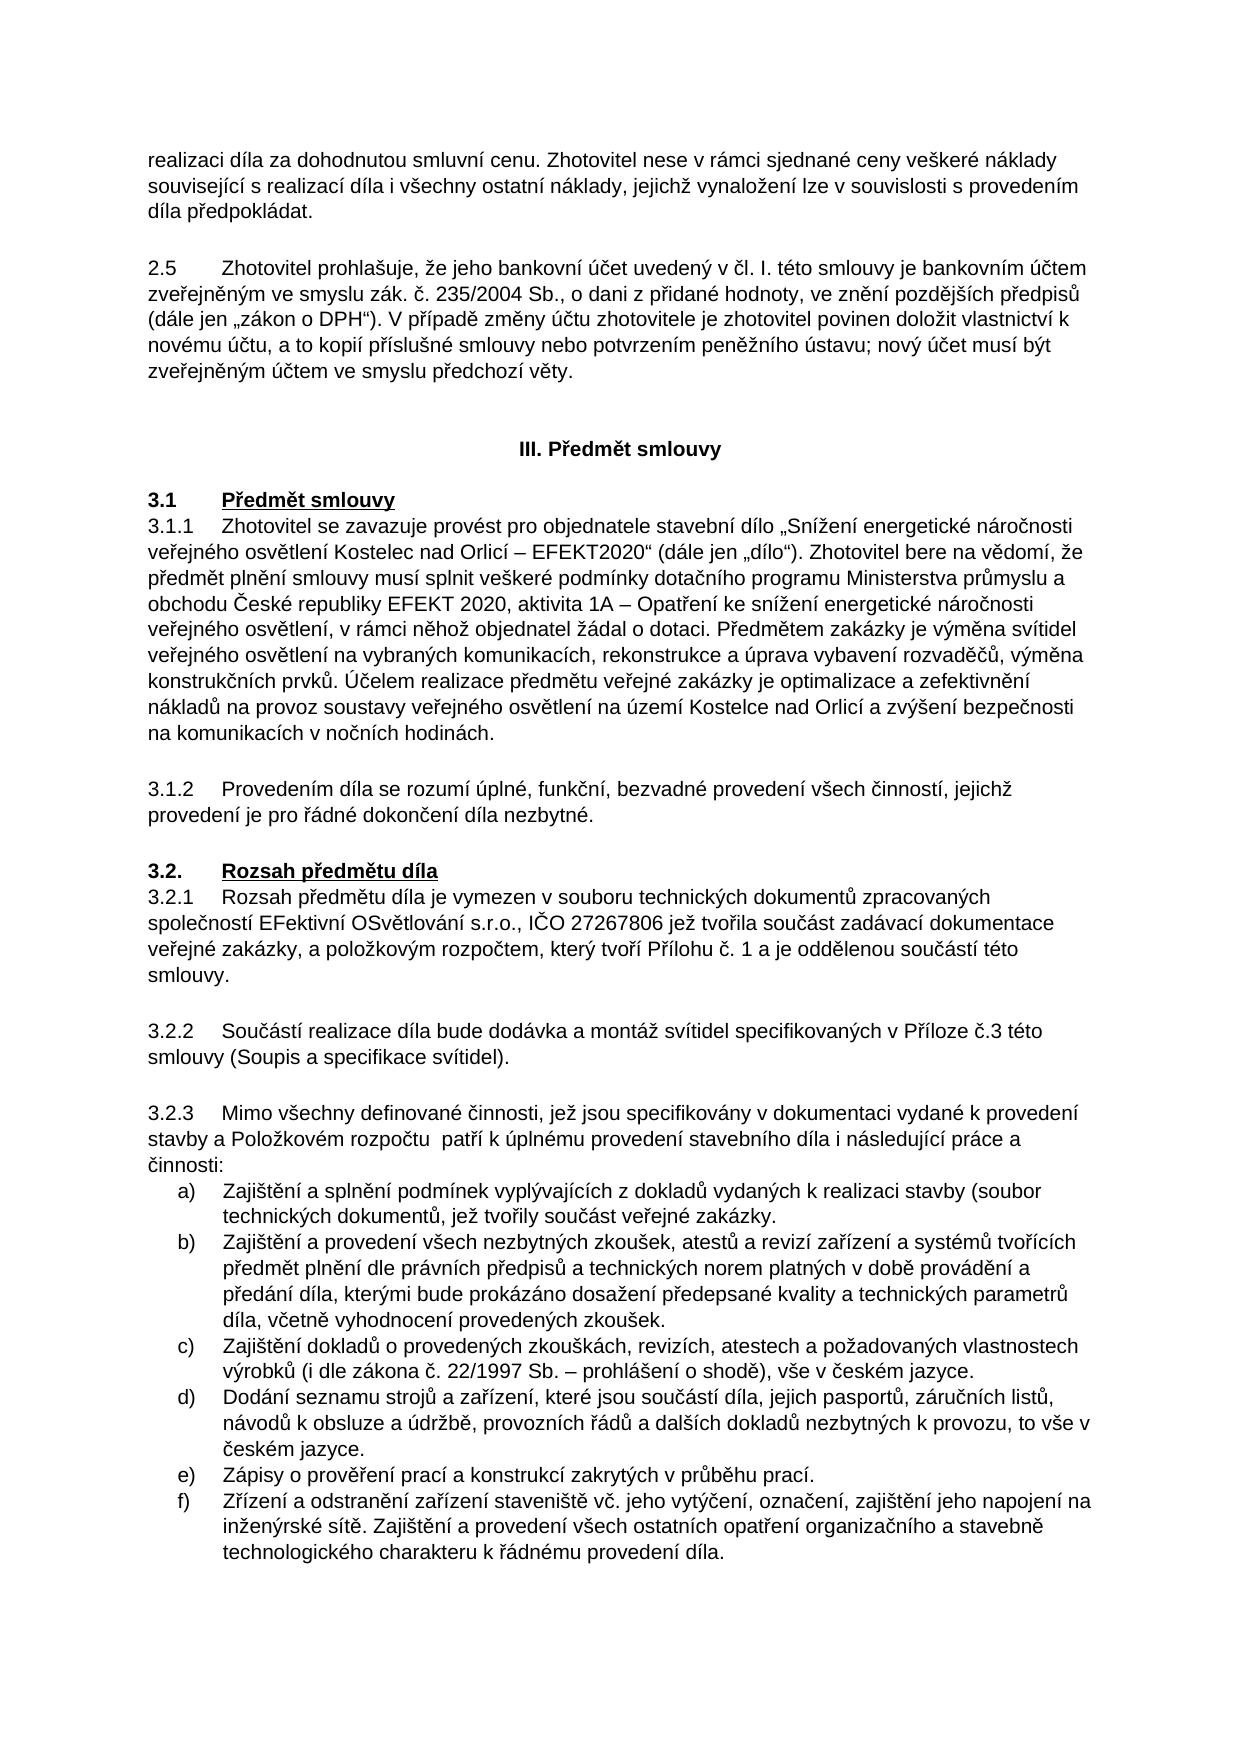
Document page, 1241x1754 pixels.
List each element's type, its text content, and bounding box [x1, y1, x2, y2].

list Zápisy o prověření prací a konstrukcí zakrytých v průběhu prací. [177, 1463, 1093, 1487]
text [148, 148, 1093, 253]
text 3.1.1 Zhotovitel se zavazuje provést pro objednatele stavební dílo „Snížení energetické náročnosti veřejného osvětlení Kostelec nad Orlicí – EFEKT2020“ (dále jen „dílo“). Zhotovitel bere na vědomí, že předmět plnění smlouvy musí splnit veškeré podmínky dotačního programu Ministerstva průmyslu a obchodu České republiky EFEKT 2020, aktivita 1A – Opatření ke snížení energetické náročnosti veřejného osvětlení, v rámci něhož objednatel žádal o dotaci. Předmětem zakázky je výměna svítidel veřejného osvětlení na vybraných komunikacích, rekonstrukce a úprava vybavení rozvaděčů, výměna konstrukčních prvků. Účelem realizace předmětu veřejné zakázky je optimalizace a zefektivnění nákladů na provoz soustavy veřejného osvětlení na území Kostelce nad Orlicí a zvýšení bezpečnosti na komunikacích v nočních hodinách. [148, 514, 1093, 775]
text 3.1 Předmět smlouvy [148, 488, 1093, 512]
list Zřízení a odstranění zařízení staveniště vč. jeho vytýčení, označení, zajištění jeho napojení na inženýrské sítě. Zajištění a provedení všech ostatních opatření organizačního a stavebně technologického charakteru k řádnému provedení díla. [177, 1488, 1093, 1564]
text 3.2.2 Součástí realizace díla bude dodávka a montáž svítidel specifikovaných v Příloze č.3 této smlouvy (Soupis a specifikace svítidel). [148, 1019, 1093, 1099]
text 3.2.3 Mimo všechny definované činnosti, jež jsou specifikovány v dokumentaci vydané k provedení stavby a Položkovém rozpočtu patří k úplnému provedení stavebního díla i následující práce a činnosti: [148, 1101, 1093, 1177]
list Zajištění a provedení všech nezbytných zkoušek, atestů a revizí zařízení a systémů tvořících předmět plnění dle právních předpisů a technických norem platných v době provádění a předání díla, kterými bude prokázáno dosažení předepsané kvality a technických parametrů díla, včetně vyhodnocení provedených zkoušek. [177, 1230, 1093, 1332]
list Dodání seznamu strojů a zařízení, které jsou součástí díla, jejich pasportů, záručních listů, návodů k obsluze a údržbě, provozních řádů a dalších dokladů nezbytných k provozu, to vše v českém jazyce. [177, 1385, 1093, 1461]
text 3.2. Rozsah předmětu díla [148, 859, 1093, 883]
list Zajištění a splnění podmínek vyplývajících z dokladů vydaných k realizaci stavby (soubor technických dokumentů, jež tvořily součást veřejné zakázky. [177, 1178, 1093, 1228]
text 3.1.2 Provedením díla se rozumí úplné, funkční, bezvadné provedení všech činností, jejichž provedení je pro řádné dokončení díla nezbytné. [148, 777, 1093, 857]
text III. Předmět smlouvy [148, 436, 1093, 460]
list Zajištění dokladů o provedených zkouškách, revizích, atestech a požadovaných vlastnostech výrobků (i dle zákona č. 22/1997 Sb. – prohlášení o shodě), vše v českém jazyce. [177, 1333, 1093, 1383]
text 2.5 Zhotovitel prohlašuje, že jeho bankovní účet uvedený v čl. I. této smlouvy je bankovním účtem zveřejněným ve smyslu zák. č. 235/2004 Sb., o dani z přidané hodnoty, ve znění pozdějších předpisů (dále jen „zákon o DPH“). V případě změny účtu zhotovitele je zhotovitel povinen doložit vlastnictví k novému účtu, a to kopií příslušné smlouvy nebo potvrzením peněžního ústavu; nový účet musí být zveřejněným účtem ve smyslu předchozí věty. [148, 256, 1093, 383]
text 3.2.1 Rozsah předmětu díla je vymezen v souboru technických dokumentů zpracovaných společností EFektivní OSvětlování s.r.o., IČO 27267806 jež tvořila součást zadávací dokumentace veřejné zakázky, a položkovým rozpočtem, který tvoří Přílohu č. 1 a je oddělenou součástí této smlouvy. [148, 885, 1093, 1017]
